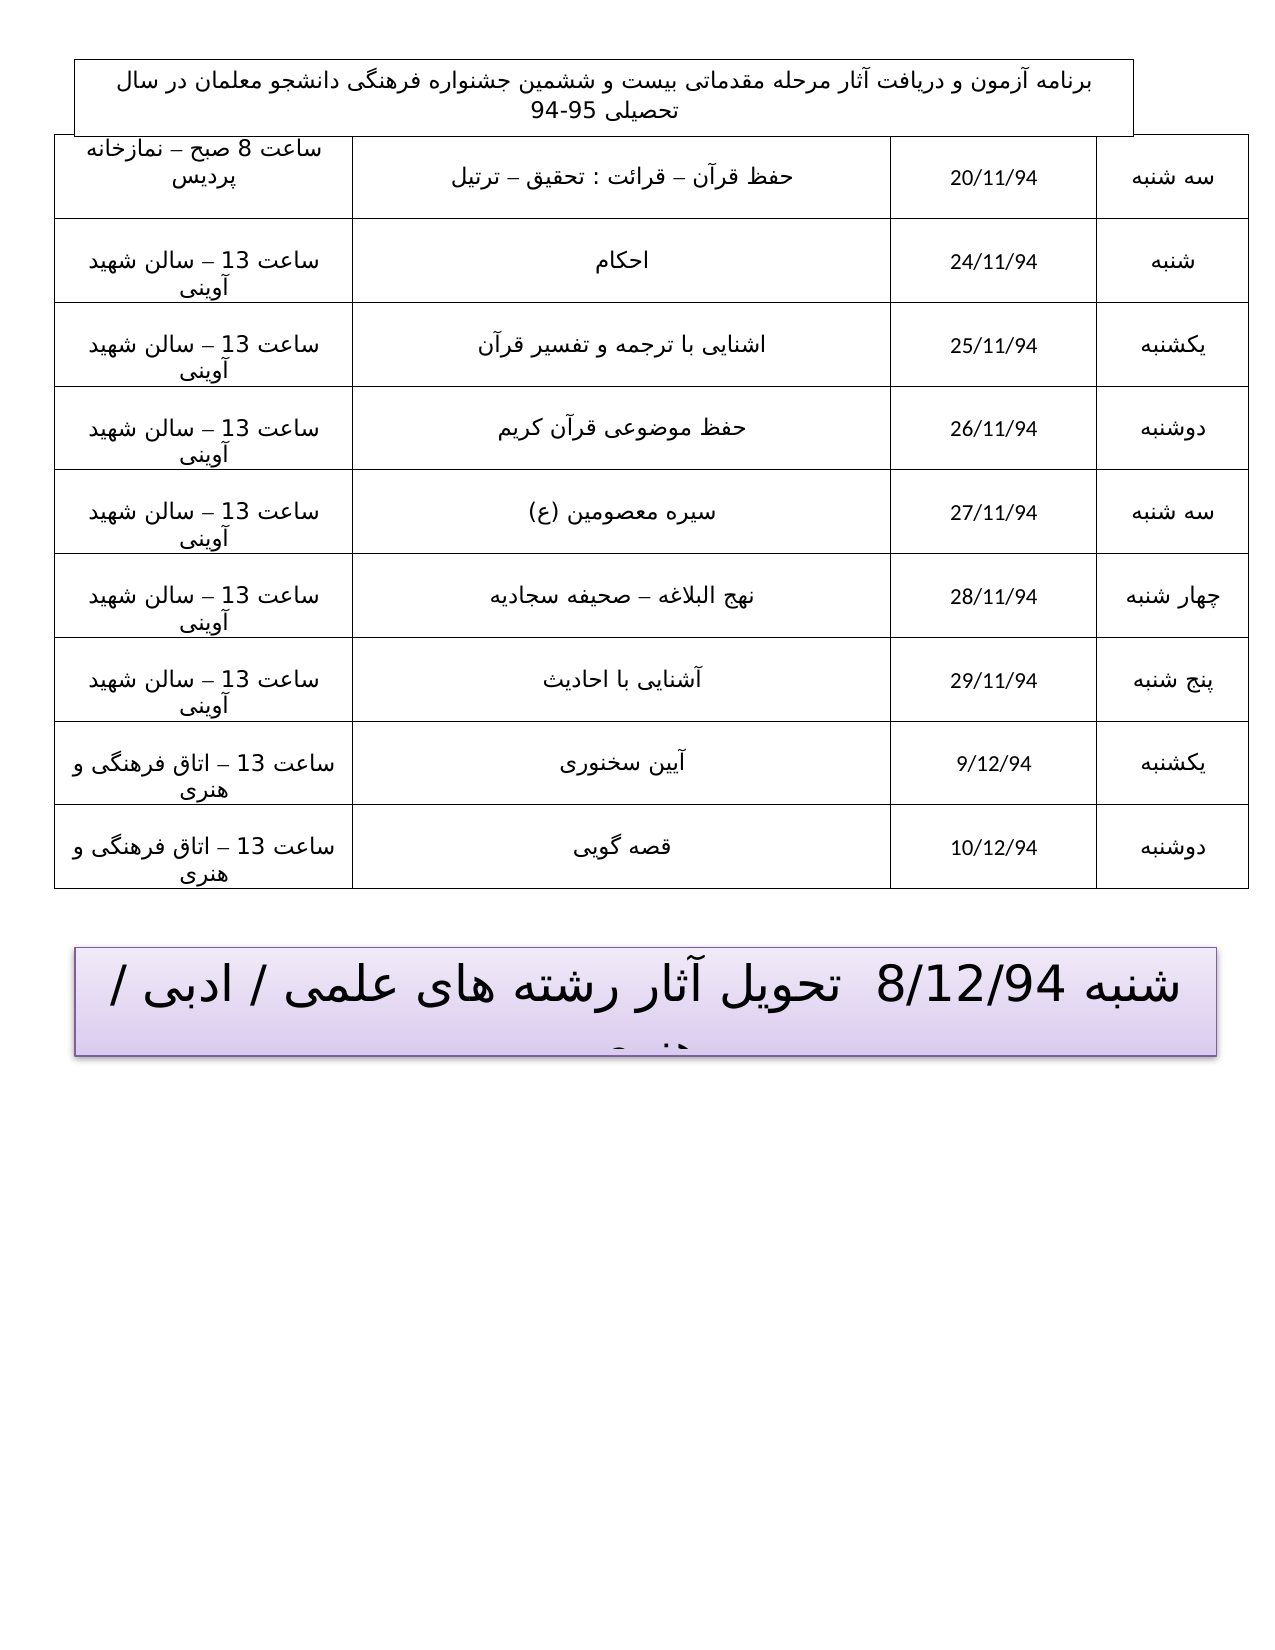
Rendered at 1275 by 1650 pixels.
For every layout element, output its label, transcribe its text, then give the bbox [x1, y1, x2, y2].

table_cell دوشنبه [1097, 387, 1248, 469]
table_cell آیین سخنوری [353, 722, 890, 804]
table_cell 9/12/94 [891, 722, 1096, 804]
table_cell دوشنبه [1097, 805, 1248, 888]
table_cell آشنایی با احادیث [353, 638, 890, 721]
table_cell ساعت 13 – سالن شهید آوینی [55, 554, 352, 637]
table_cell یکشنبه [1097, 303, 1248, 386]
table_cell حفظ موضوعی قرآن کریم [353, 387, 890, 469]
table_cell 25/11/94 [891, 303, 1096, 386]
table_cell قصه گویی [353, 805, 890, 888]
table_cell ساعت 13 – اتاق فرهنگی و هنری [55, 722, 352, 804]
table_cell 28/11/94 [891, 554, 1096, 637]
table_cell 27/11/94 [891, 470, 1096, 553]
table_cell شنبه [1097, 219, 1248, 302]
table_cell ساعت 13 – سالن شهید آوینی [55, 219, 352, 302]
table_cell نهج البلاغه – صحیفه سجادیه [353, 554, 890, 637]
table_header حفظ قرآن – قرائت : تحقیق – ترتیل [353, 137, 890, 218]
table_header ساعت 8 صبح – نمازخانه پردیس [55, 135, 352, 218]
table_cell ساعت 13 – اتاق فرهنگی و هنری [55, 805, 352, 888]
table_cell یکشنبه [1097, 722, 1248, 804]
table_cell سیره معصومین (ع) [353, 470, 890, 553]
table_cell ساعت 13 – سالن شهید آوینی [55, 470, 352, 553]
table_cell ساعت 13 – سالن شهید آوینی [55, 638, 352, 721]
table_header سه شنبه [1097, 135, 1248, 218]
table_cell احکام [353, 219, 890, 302]
table_cell چهار شنبه [1097, 554, 1248, 637]
table_header 20/11/94 [891, 137, 1096, 218]
table_cell ساعت 13 – سالن شهید آوینی [55, 303, 352, 386]
table_cell سه شنبه [1097, 470, 1248, 553]
table_cell اشنایی با ترجمه و تفسیر قرآن [353, 303, 890, 386]
table_cell 24/11/94 [891, 219, 1096, 302]
table_cell پنج شنبه [1097, 638, 1248, 721]
table_cell 29/11/94 [891, 638, 1096, 721]
table_cell ساعت 13 – سالن شهید آوینی [55, 387, 352, 469]
table_cell 26/11/94 [891, 387, 1096, 469]
table_cell 10/12/94 [891, 805, 1096, 888]
